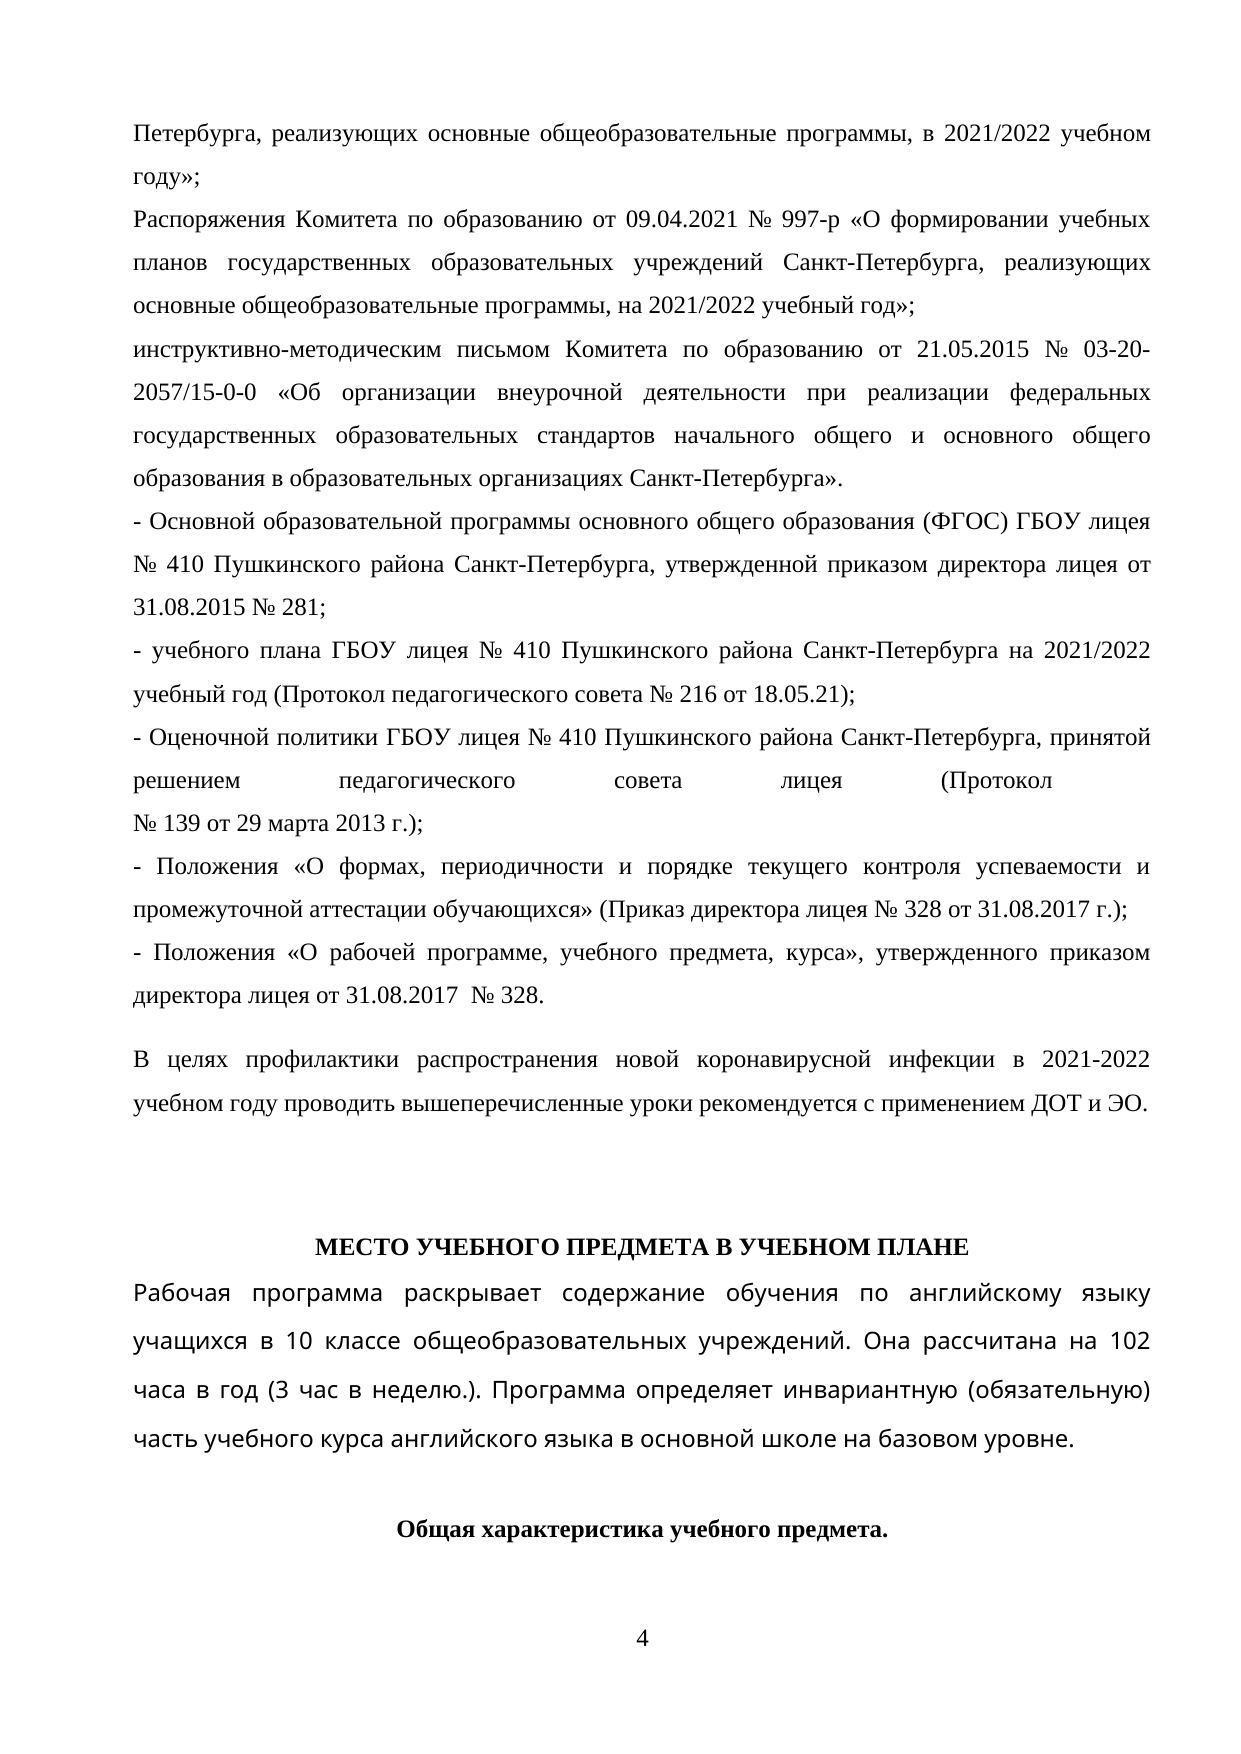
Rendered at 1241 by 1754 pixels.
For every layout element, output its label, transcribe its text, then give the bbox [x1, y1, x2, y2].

text - Положения «О рабочей программе, учебного предмета, курса», утвержденного приказом директора лицея от 31.08.2017 № 328. [133, 937, 1152, 1009]
text инструктивно-методическим письмом Комитета по образованию от 21.05.2015 № 03-20-2057/15-0-0 «Об организации внеурочной деятельности при реализации федеральных государственных образовательных стандартов начального общего и основного общего образования в образовательных организациях Санкт-Петербурга». [133, 334, 1152, 492]
text Распоряжения Комитета по образованию от 09.04.2021 № 997-р «О формировании учебных планов государственных образовательных учреждений Санкт-Петербурга, реализующих основные общеобразовательные программы, на 2021/2022 учебный год»; [133, 204, 1152, 319]
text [133, 118, 1152, 190]
text МЕСТО УЧЕБНОГО ПРЕДМЕТА В УЧЕБНОМ ПЛАНЕ [133, 1232, 1152, 1261]
list В целях профилактики распространения новой коронавирусной инфекции в 2021-2022 учебном году проводить вышеперечисленные уроки рекомендуется с применением ДОТ и ЭО. [133, 1044, 1152, 1116]
text - Оценочной политики ГБОУ лицея № 410 Пушкинского района Санкт-Петербурга, принятой решением педагогического совета лицея (Протокол № 139 от 29 марта 2013 г.); [133, 722, 1152, 837]
text Общая характеристика учебного предмета. [133, 1514, 1152, 1543]
text - Положения «О формах, периодичности и порядке текущего контроля успеваемости и промежуточной аттестации обучающихся» (Приказ директора лицея № 328 от 31.08.2017 г.); [133, 851, 1152, 923]
text - Основной образовательной программы основного общего образования (ФГОС) ГБОУ лицея № 410 Пушкинского района Санкт-Петербурга, утвержденной приказом директора лицея от 31.08.2015 № 281; [133, 506, 1152, 621]
text Рабочая программа раскрывает содержание обучения по английскому языку учащихся в 10 классе общеобразовательных учреждений. Она рассчитана на 102 часа в год (3 час в неделю.). Программа определяет инвариантную (обязательную) часть учебного курса английского языка в основной школе на базовом уровне. [133, 1275, 1152, 1454]
text - учебного плана ГБОУ лицея № 410 Пушкинского района Санкт-Петербурга на 2021/2022 учебный год (Протокол педагогического совета № 216 от 18.05.21); [133, 636, 1152, 707]
